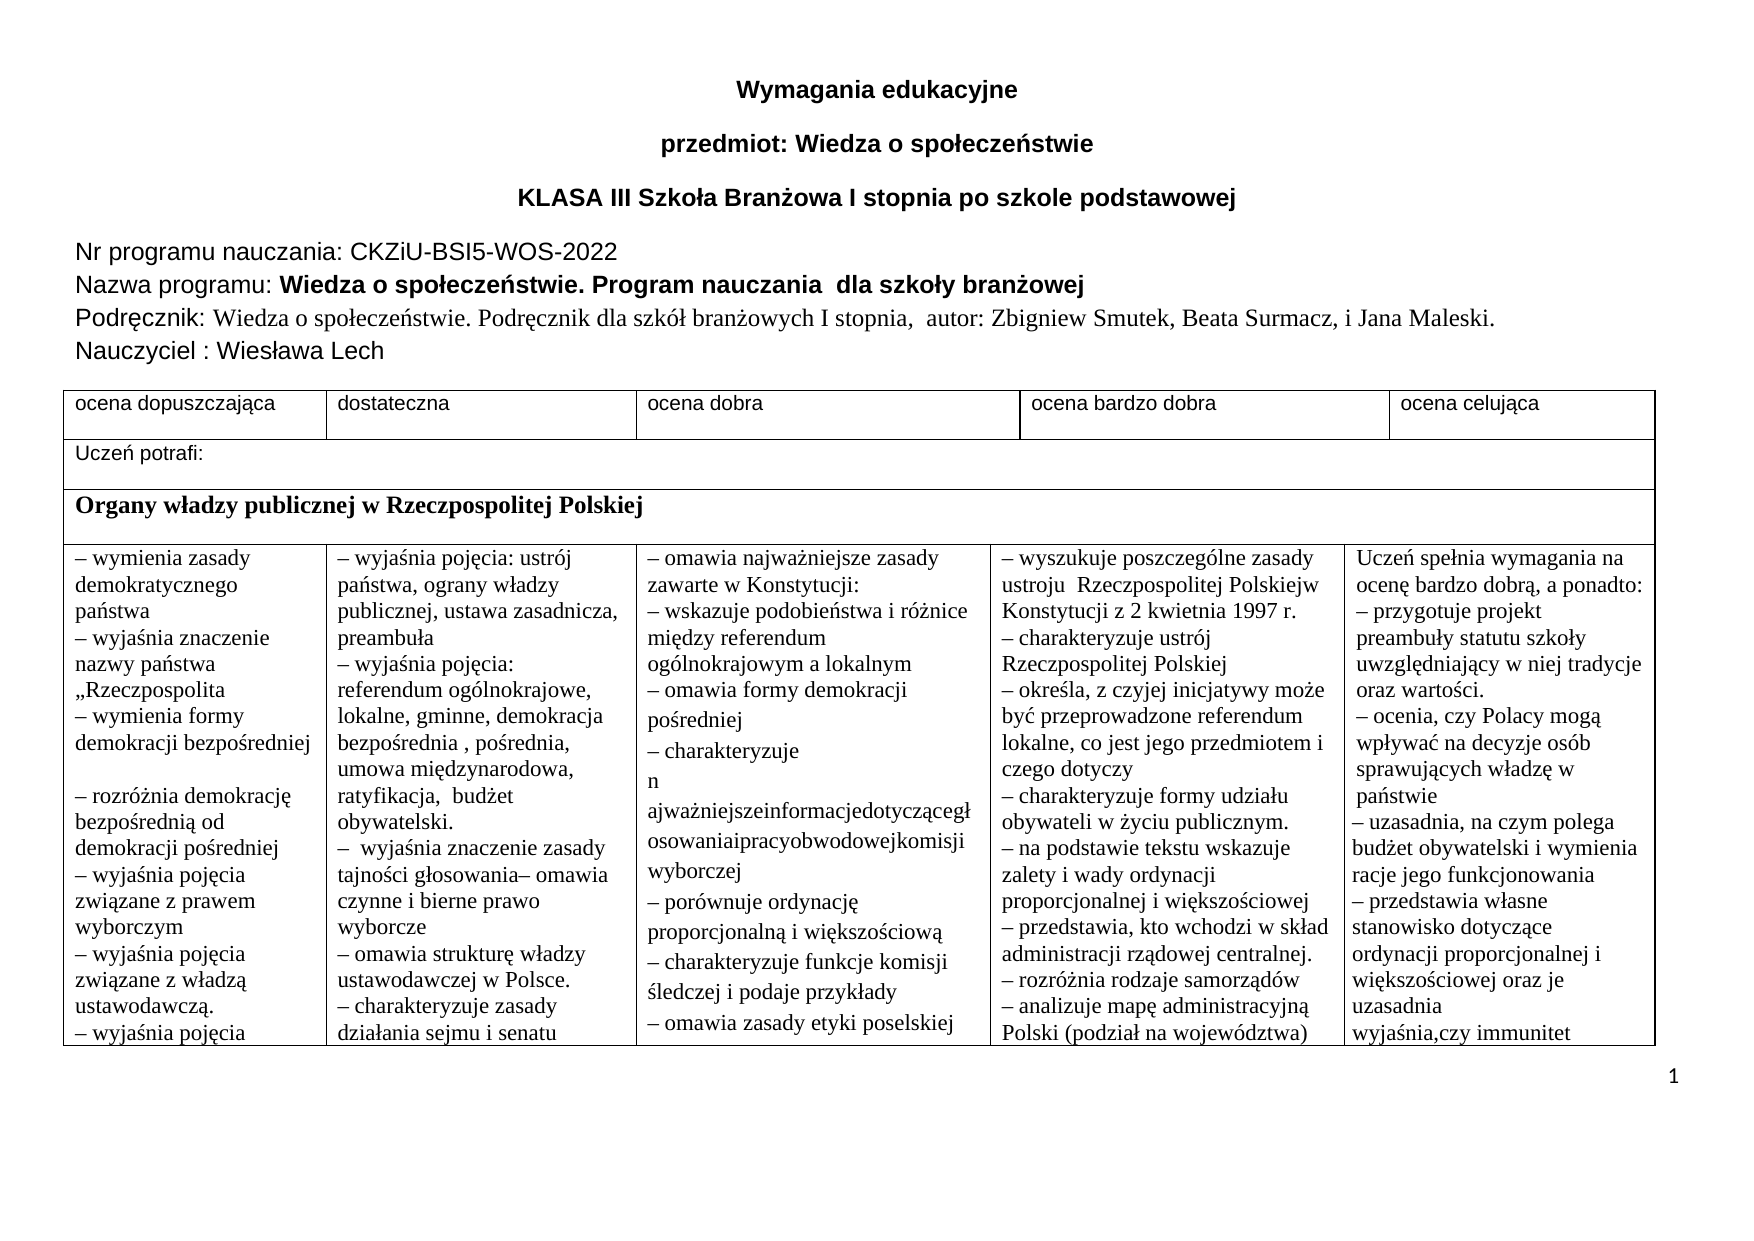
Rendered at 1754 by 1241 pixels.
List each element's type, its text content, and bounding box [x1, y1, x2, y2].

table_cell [1345, 545, 1654, 1045]
text Nr programu nauczania: CKZiU-BSI5-WOS-2022 Nazwa programu: Wiedza o społeczeństwie. Program nauczania dla szkoły branżowej Podręcznik: Wiedza o społeczeństwie. Podręcznik dla szkół branżowych I stopnia, autor: Zbigniew Smutek, Beata Surmacz, i Jana Maleski. Nauczyciel : Wiesława Lech [75, 237, 1679, 364]
table_cell Uczeń potrafi: [64, 440, 1654, 489]
table_header ocena dobra [637, 391, 1019, 439]
table_header dostateczna [327, 391, 636, 439]
text przedmiot: Wiedza o społeczeństwie [75, 129, 1679, 158]
table_cell Organy władzy publicznej w Rzeczpospolitej Polskiej [64, 490, 1654, 543]
table_header ocena celująca [1390, 391, 1654, 439]
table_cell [327, 545, 636, 1045]
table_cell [991, 545, 1344, 1045]
text KLASA III Szkoła Branżowa I stopnia po szkole podstawowej [75, 183, 1679, 211]
text Wymagania edukacyjne [75, 75, 1679, 104]
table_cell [64, 545, 326, 1045]
table_header ocena dopuszczająca [64, 391, 326, 439]
table_header ocena bardzo dobra [1021, 391, 1389, 439]
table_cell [637, 545, 990, 1045]
